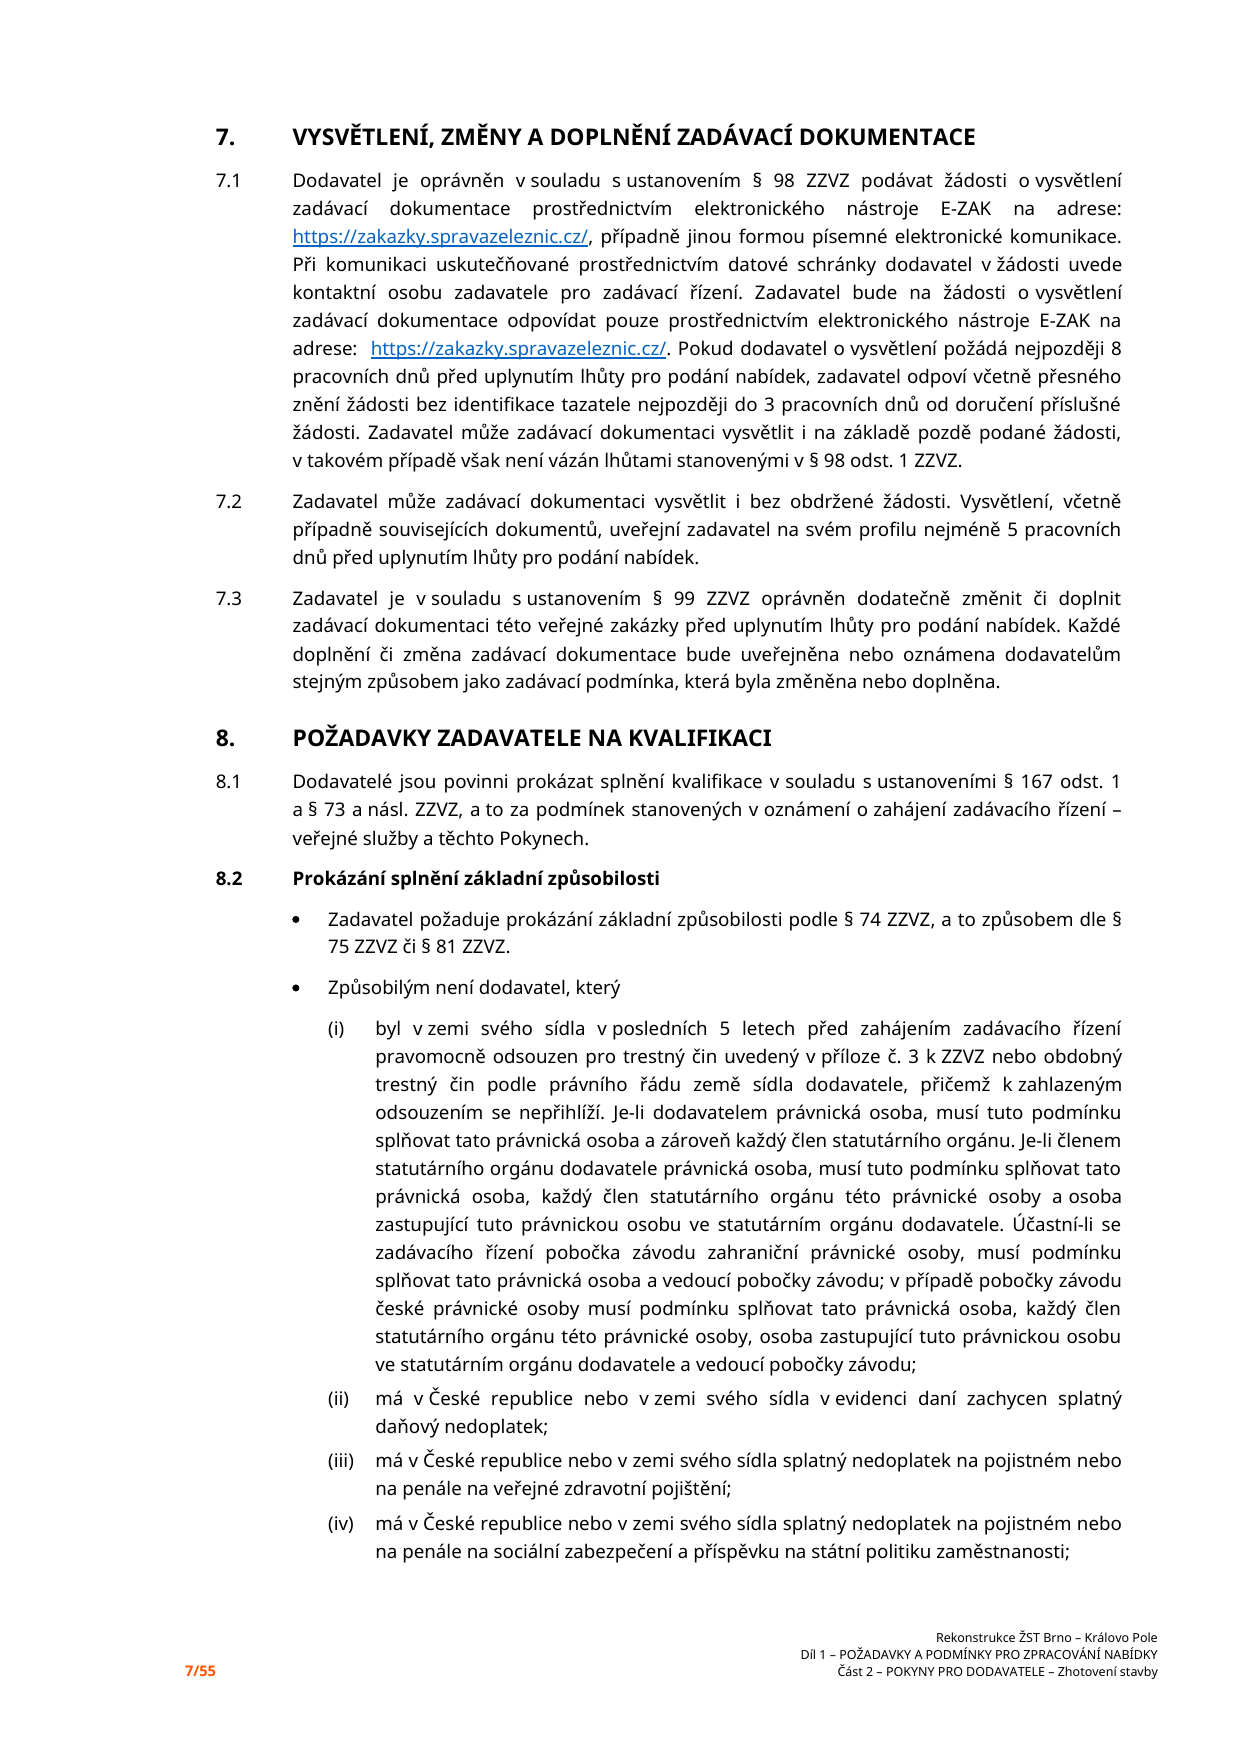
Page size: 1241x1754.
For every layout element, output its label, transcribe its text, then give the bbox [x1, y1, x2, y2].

text Způsobilým není dodavatel, který [292, 974, 1122, 1000]
text VYSVĚTLENÍ, ZMĚNY a DOPLNĚNÍ ZADÁVACÍ DOKUMENTACE [216, 121, 1122, 152]
text Prokázání splnění základní způsobilosti [216, 865, 1122, 891]
text má v České republice nebo v zemi svého sídla v evidenci daní zachycen splatný daňový nedoplatek; [328, 1385, 1122, 1439]
text Dodavatelé jsou povinni prokázat splnění kvalifikace v souladu s ustanoveními § 167 odst. 1 a § 73 a násl. ZZVZ, a to za podmínek stanovených v oznámení o zahájení zadávacího řízení – veřejné služby a těchto Pokynech. [216, 769, 1122, 850]
text byl v zemi svého sídla v posledních 5 letech před zahájením zadávacího řízení pravomocně odsouzen pro trestný čin uvedený v příloze č. 3 k ZZVZ nebo obdobný trestný čin podle právního řádu země sídla dodavatele, přičemž k zahlazeným odsouzením se nepřihlíží. Je-li dodavatelem právnická osoba, musí tuto podmínku splňovat tato právnická osoba a zároveň každý člen statutárního orgánu. Je-li členem statutárního orgánu dodavatele právnická osoba, musí tuto podmínku splňovat tato právnická osoba, každý člen statutárního orgánu této právnické osoby a osoba zastupující tuto právnickou osobu ve statutárním orgánu dodavatele. Účastní-li se zadávacího řízení pobočka závodu zahraniční právnické osoby, musí podmínku splňovat tato právnická osoba a vedoucí pobočky závodu; v případě pobočky závodu české právnické osoby musí podmínku splňovat tato právnická osoba, každý člen statutárního orgánu této právnické osoby, osoba zastupující tuto právnickou osobu ve statutárním orgánu dodavatele a vedoucí pobočky závodu; [328, 1015, 1122, 1377]
text má v České republice nebo v zemi svého sídla splatný nedoplatek na pojistném nebo na penále na veřejné zdravotní pojištění; [328, 1448, 1122, 1501]
text POŽADAVKY ZADAVATELE NA KVALIFIKACI [216, 722, 1122, 753]
text Zadavatel je v souladu s ustanovením § 99 ZZVZ oprávněn dodatečně změnit či doplnit zadávací dokumentaci této veřejné zakázky před uplynutím lhůty pro podání nabídek. Každé doplnění či změna zadávací dokumentace bude uveřejněna nebo oznámena dodavatelům stejným způsobem jako zadávací podmínka, která byla změněna nebo doplněna. [216, 585, 1122, 694]
text Zadavatel může zadávací dokumentaci vysvětlit i bez obdržené žádosti. Vysvětlení, včetně případně souvisejících dokumentů, uveřejní zadavatel na svém profilu nejméně 5 pracovních dnů před uplynutím lhůty pro podání nabídek. [216, 488, 1122, 570]
text Zadavatel požaduje prokázání základní způsobilosti podle § 74 ZZVZ, a to způsobem dle § 75 ZZVZ či § 81 ZZVZ. [292, 906, 1122, 959]
text Dodavatel je oprávněn v souladu s ustanovením § 98 ZZVZ podávat žádosti o vysvětlení zadávací dokumentace prostřednictvím elektronického nástroje E-ZAK na adrese: https://zakazky.spravazeleznic.cz/, případně jinou formou písemné elektronické komunikace. Při komunikaci uskutečňované prostřednictvím datové schránky dodavatel v žádosti uvede kontaktní osobu zadavatele pro zadávací řízení. Zadavatel bude na žádosti o vysvětlení zadávací dokumentace odpovídat pouze prostřednictvím elektronického nástroje E-ZAK na adrese: https://zakazky.spravazeleznic.cz/. Pokud dodavatel o vysvětlení požádá nejpozději 8 pracovních dnů před uplynutím lhůty pro podání nabídek, zadavatel odpoví včetně přesného znění žádosti bez identifikace tazatele nejpozději do 3 pracovních dnů od doručení příslušné žádosti. Zadavatel může zadávací dokumentaci vysvětlit i na základě pozdě podané žádosti, v takovém případě však není vázán lhůtami stanovenými v § 98 odst. 1 ZZVZ. [216, 167, 1122, 473]
text má v České republice nebo v zemi svého sídla splatný nedoplatek na pojistném nebo na penále na sociální zabezpečení a příspěvku na státní politiku zaměstnanosti; [328, 1510, 1122, 1563]
